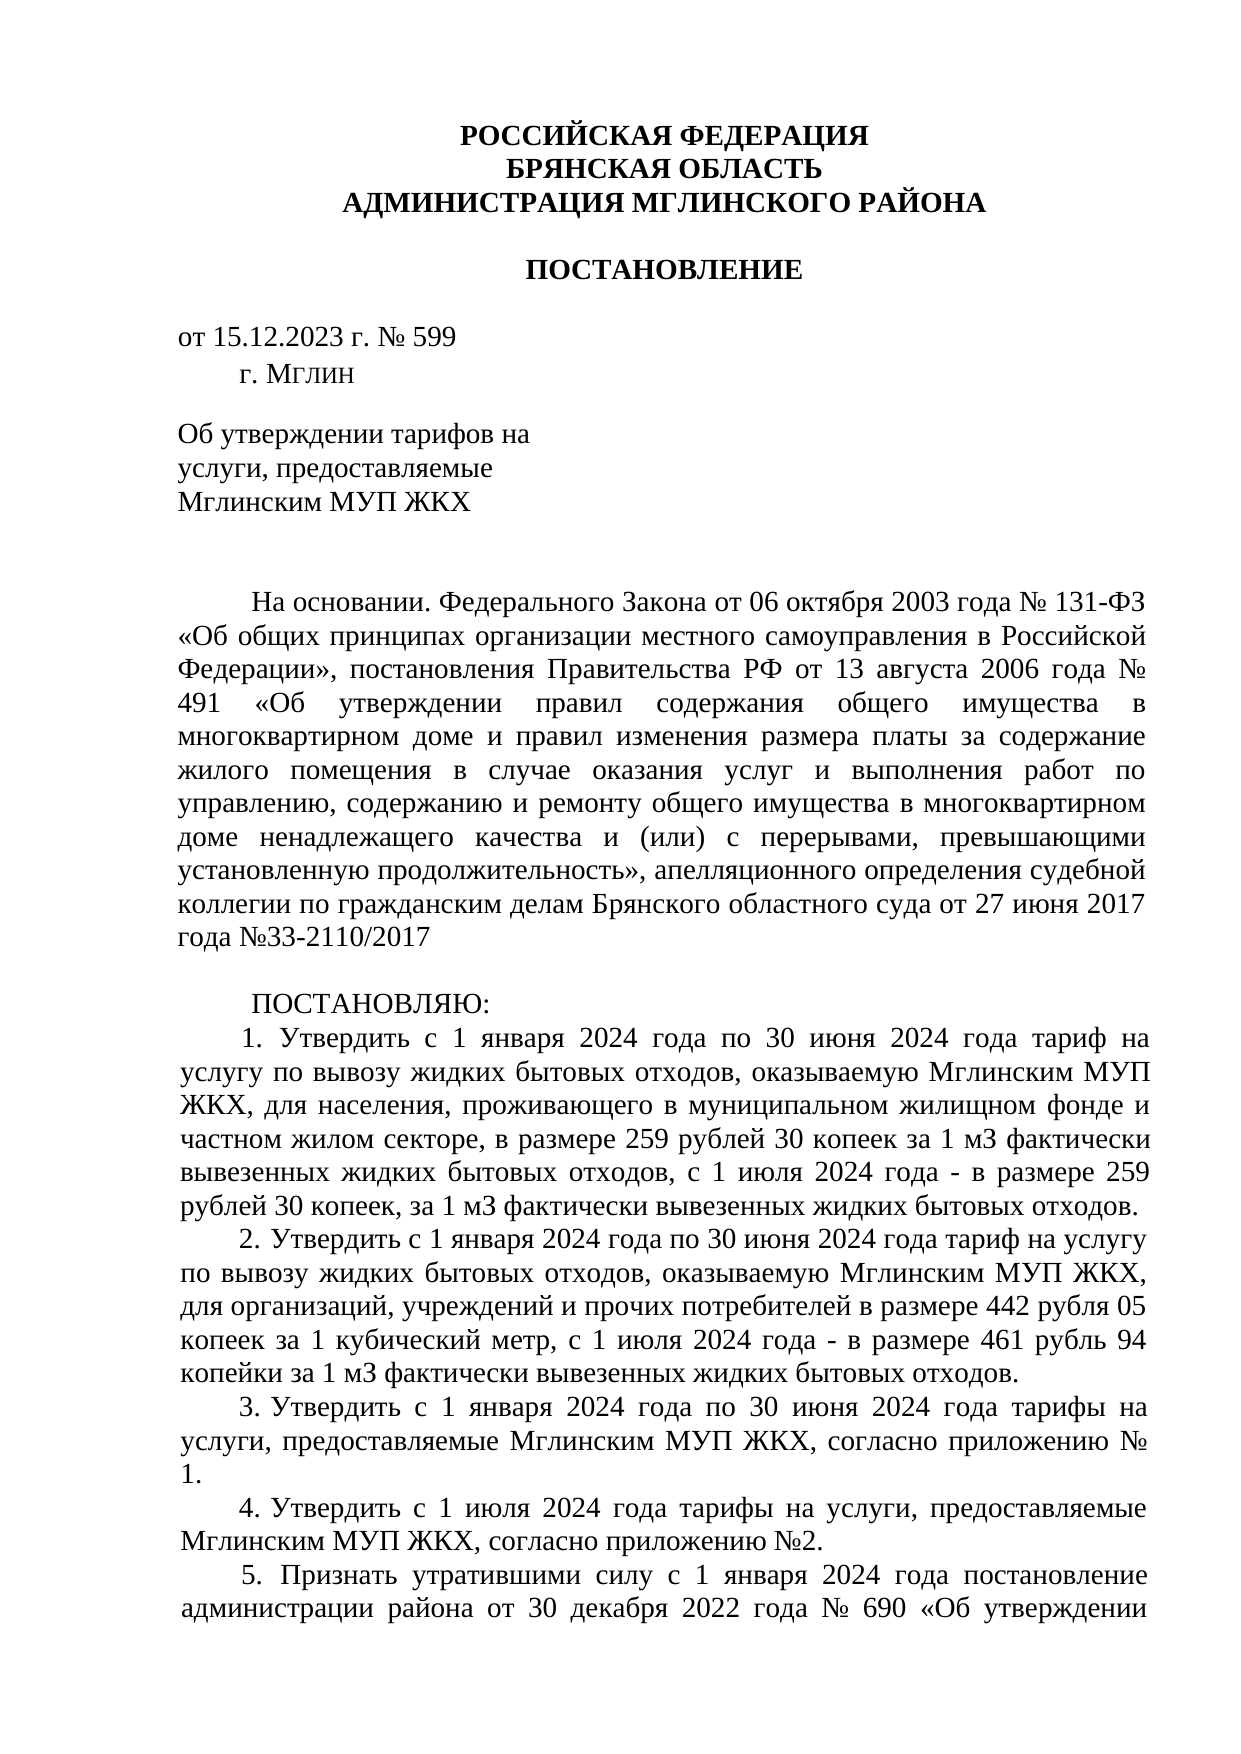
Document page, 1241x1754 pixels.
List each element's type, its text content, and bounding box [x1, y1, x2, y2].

text БРЯНСКАЯ ОБЛАСТЬ [177, 152, 1151, 185]
list Утвердить с 1 июля 2024 года тарифы на услуги, предоставляемые Мглинским МУП ЖКХ, согласно приложению №2. [180, 1490, 1148, 1557]
list Утвердить с 1 января 2024 года по 30 июня 2024 года тарифы на услуги, предоставляемые Мглинским МУП ЖКХ, согласно приложению № 1. [180, 1390, 1149, 1490]
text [181, 1557, 1149, 1624]
text 1. Утвердить с 1 января 2024 года по 30 июня 2024 года тариф на услугу по вывозу жидких бытовых отходов, оказываемую Мглинским МУП ЖКХ, для населения, проживающего в муниципальном жилищном фонде и частном жилом секторе, в размере 259 рублей 30 копеек за 1 мЗ фактически вывезенных жидких бытовых отходов, с 1 июля 2024 года - в размере 259 рублей 30 копеек, за 1 мЗ фактически вывезенных жидких бытовых отходов. [180, 1021, 1152, 1222]
text РОССИЙСКАЯ ФЕДЕРАЦИЯ [177, 118, 1151, 152]
text Об утверждении тарифов на услуги, предоставляемые Мглинским МУП ЖКХ [177, 416, 536, 518]
text ПОСТАНОВЛЕНИЕ [177, 252, 1151, 286]
text АДМИНИСТРАЦИЯ МГЛИНСКОГО РАЙОНА [177, 185, 1151, 219]
text ПОСТАНОВЛЯЮ: [177, 987, 1147, 1021]
text г. Мглин [239, 356, 1152, 389]
text На основании. Федерального Закона от 06 октября 2003 года № 131-ФЗ «Об общих принципах организации местного самоуправления в Российской Федерации», постановления Правительства РФ от 13 августа 2006 года № 491 «Об утверждении правил содержания общего имущества в многоквартирном доме и правил изменения размера платы за содержание жилого помещения в случае оказания услуг и выполнения работ по управлению, содержанию и ремонту общего имущества в многоквартирном доме ненадлежащего качества и (или) с перерывами, превышающими установленную продолжительность», апелляционного определения судебной коллегии по гражданским делам Брянского областного суда от 27 июня 2017 года №33-2110/2017 [177, 585, 1147, 954]
list Утвердить с 1 января 2024 года по 30 июня 2024 года тариф на услугу по вывозу жидких бытовых отходов, оказываемую Мглинским МУП ЖКХ, для организаций, учреждений и прочих потребителей в размере 442 рубля 05 копеек за 1 кубический метр, с 1 июля 2024 года - в размере 461 рубль 94 копейки за 1 мЗ фактически вывезенных жидких бытовых отходов. [180, 1222, 1148, 1390]
text от 15.12.2023 г. № 599 [178, 309, 1152, 356]
